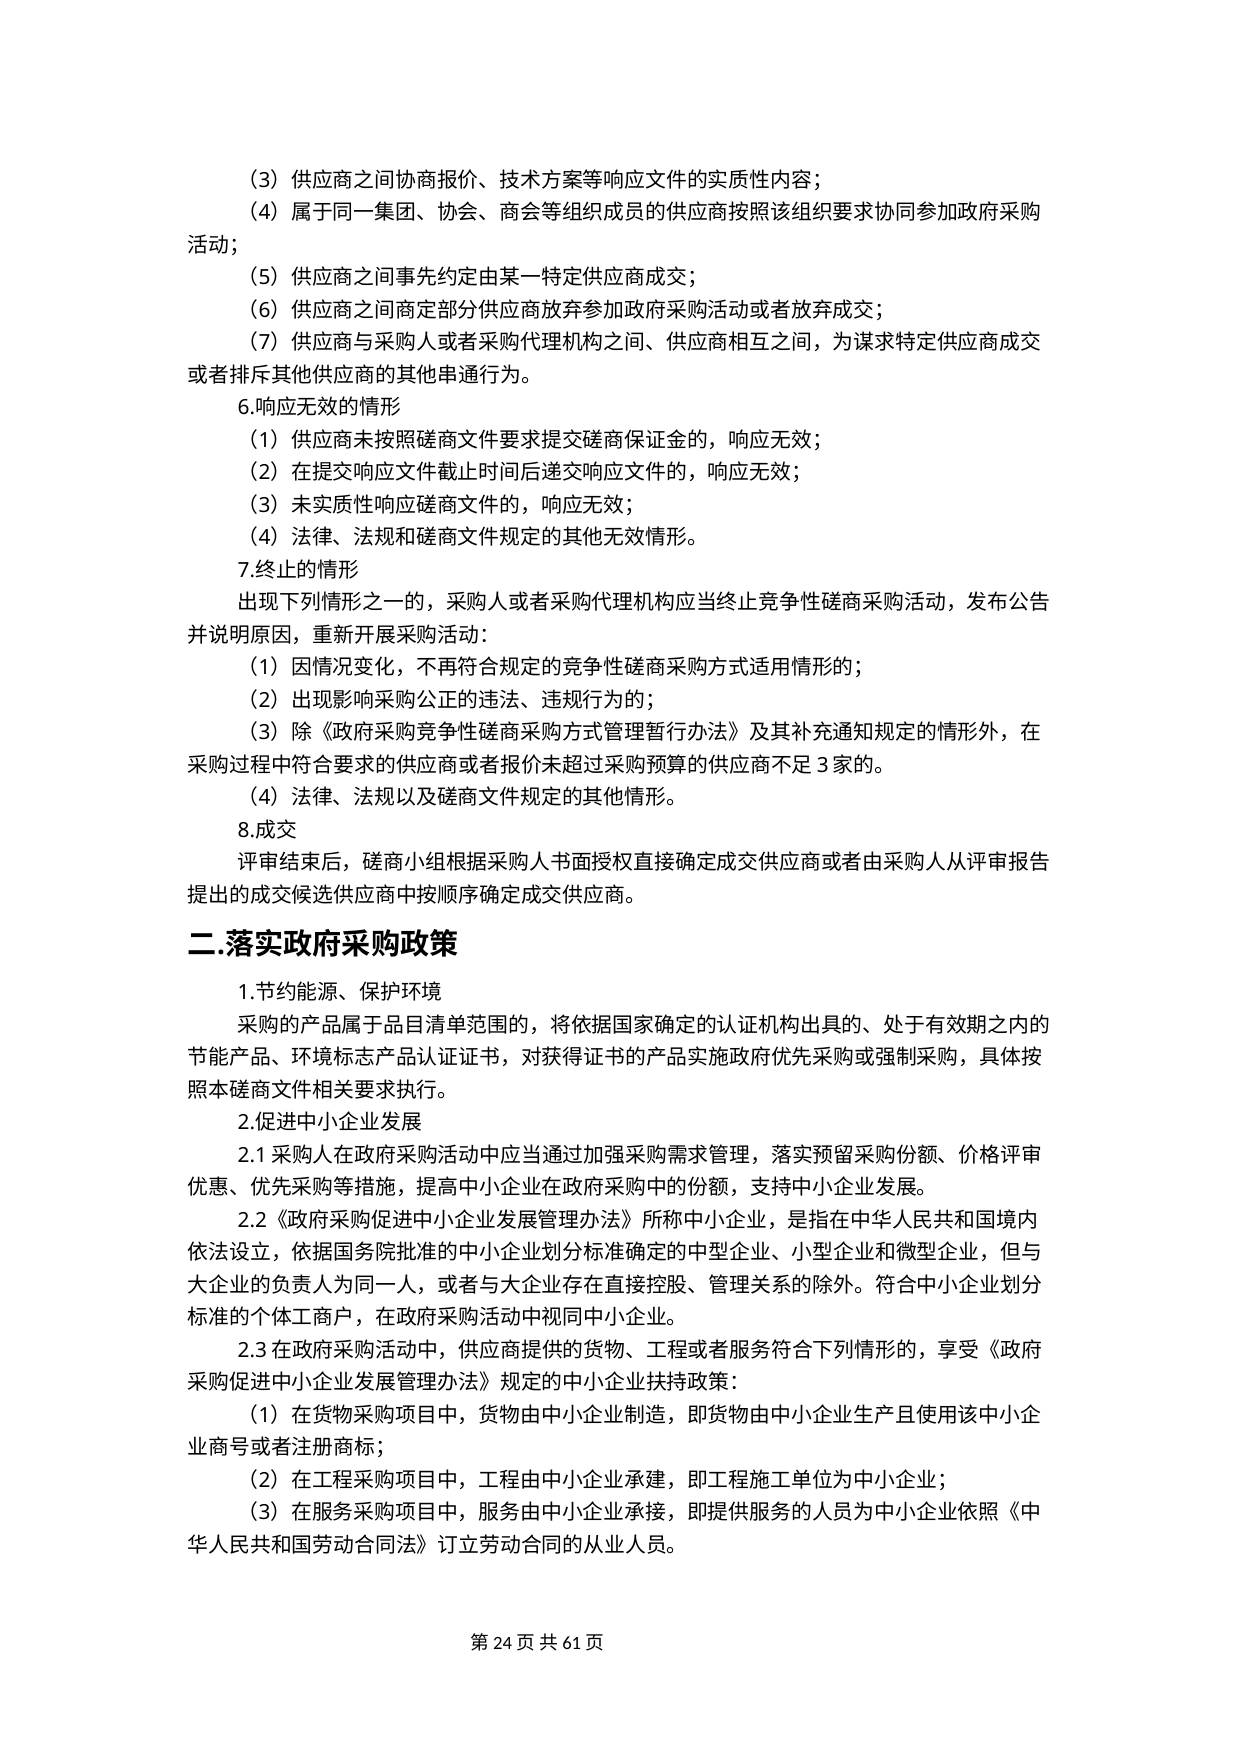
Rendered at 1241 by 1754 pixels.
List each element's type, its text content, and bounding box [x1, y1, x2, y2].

text 6.响应无效的情形 [187, 389, 1053, 422]
text （1）因情况变化，不再符合规定的竞争性磋商采购方式适用情形的； [187, 649, 1053, 682]
text （2）在工程采购项目中，工程由中小企业承建，即工程施工单位为中小企业； [187, 1462, 1053, 1494]
text 2.3在政府采购活动中，供应商提供的货物、工程或者服务符合下列情形的，享受《政府采购促进中小企业发展管理办法》规定的中小企业扶持政策： [187, 1332, 1053, 1397]
text 8.成交 [187, 812, 1053, 844]
text 2.2《政府采购促进中小企业发展管理办法》所称中小企业，是指在中华人民共和国境内依法设立，依据国务院批准的中小企业划分标准确定的中型企业、小型企业和微型企业，但与大企业的负责人为同一人，或者与大企业存在直接控股、管理关系的除外。符合中小企业划分标准的个体工商户，在政府采购活动中视同中小企业。 [187, 1202, 1053, 1332]
text （4）法律、法规以及磋商文件规定的其他情形。 [187, 779, 1053, 812]
text （3）除《政府采购竞争性磋商采购方式管理暂行办法》及其补充通知规定的情形外，在采购过程中符合要求的供应商或者报价未超过采购预算的供应商不足3家的。 [187, 714, 1053, 779]
text （7）供应商与采购人或者采购代理机构之间、供应商相互之间，为谋求特定供应商成交或者排斥其他供应商的其他串通行为。 [187, 324, 1053, 389]
text 1.节约能源、保护环境 [187, 974, 1053, 1007]
text 采购的产品属于品目清单范围的，将依据国家确定的认证机构出具的、处于有效期之内的节能产品、环境标志产品认证证书，对获得证书的产品实施政府优先采购或强制采购，具体按照本磋商文件相关要求执行。 [187, 1007, 1053, 1104]
text （4）法律、法规和磋商文件规定的其他无效情形。 [187, 519, 1053, 552]
text （6）供应商之间商定部分供应商放弃参加政府采购活动或者放弃成交； [187, 292, 1053, 324]
text （3）在服务采购项目中，服务由中小企业承接，即提供服务的人员为中小企业依照《中华人民共和国劳动合同法》订立劳动合同的从业人员。 [187, 1494, 1053, 1559]
text （4）属于同一集团、协会、商会等组织成员的供应商按照该组织要求协同参加政府采购活动； [187, 194, 1053, 259]
text 二.落实政府采购政策 [187, 909, 1053, 974]
text 2.促进中小企业发展 [187, 1104, 1053, 1137]
text （1）供应商未按照磋商文件要求提交磋商保证金的，响应无效； [187, 422, 1053, 454]
text 出现下列情形之一的，采购人或者采购代理机构应当终止竞争性磋商采购活动，发布公告并说明原因，重新开展采购活动： [187, 584, 1053, 649]
text （2）在提交响应文件截止时间后递交响应文件的，响应无效； [187, 454, 1053, 487]
text 评审结束后，磋商小组根据采购人书面授权直接确定成交供应商或者由采购人从评审报告提出的成交候选供应商中按顺序确定成交供应商。 [187, 844, 1053, 909]
text （3）未实质性响应磋商文件的，响应无效； [187, 487, 1053, 519]
text （5）供应商之间事先约定由某一特定供应商成交； [187, 259, 1053, 292]
text 7.终止的情形 [187, 552, 1053, 584]
text （1）在货物采购项目中，货物由中小企业制造，即货物由中小企业生产且使用该中小企业商号或者注册商标； [187, 1397, 1053, 1462]
text （2）出现影响采购公正的违法、违规行为的； [187, 682, 1053, 714]
text （3）供应商之间协商报价、技术方案等响应文件的实质性内容； [187, 162, 1053, 194]
text 2.1采购人在政府采购活动中应当通过加强采购需求管理，落实预留采购份额、价格评审优惠、优先采购等措施，提高中小企业在政府采购中的份额，支持中小企业发展。 [187, 1137, 1053, 1202]
